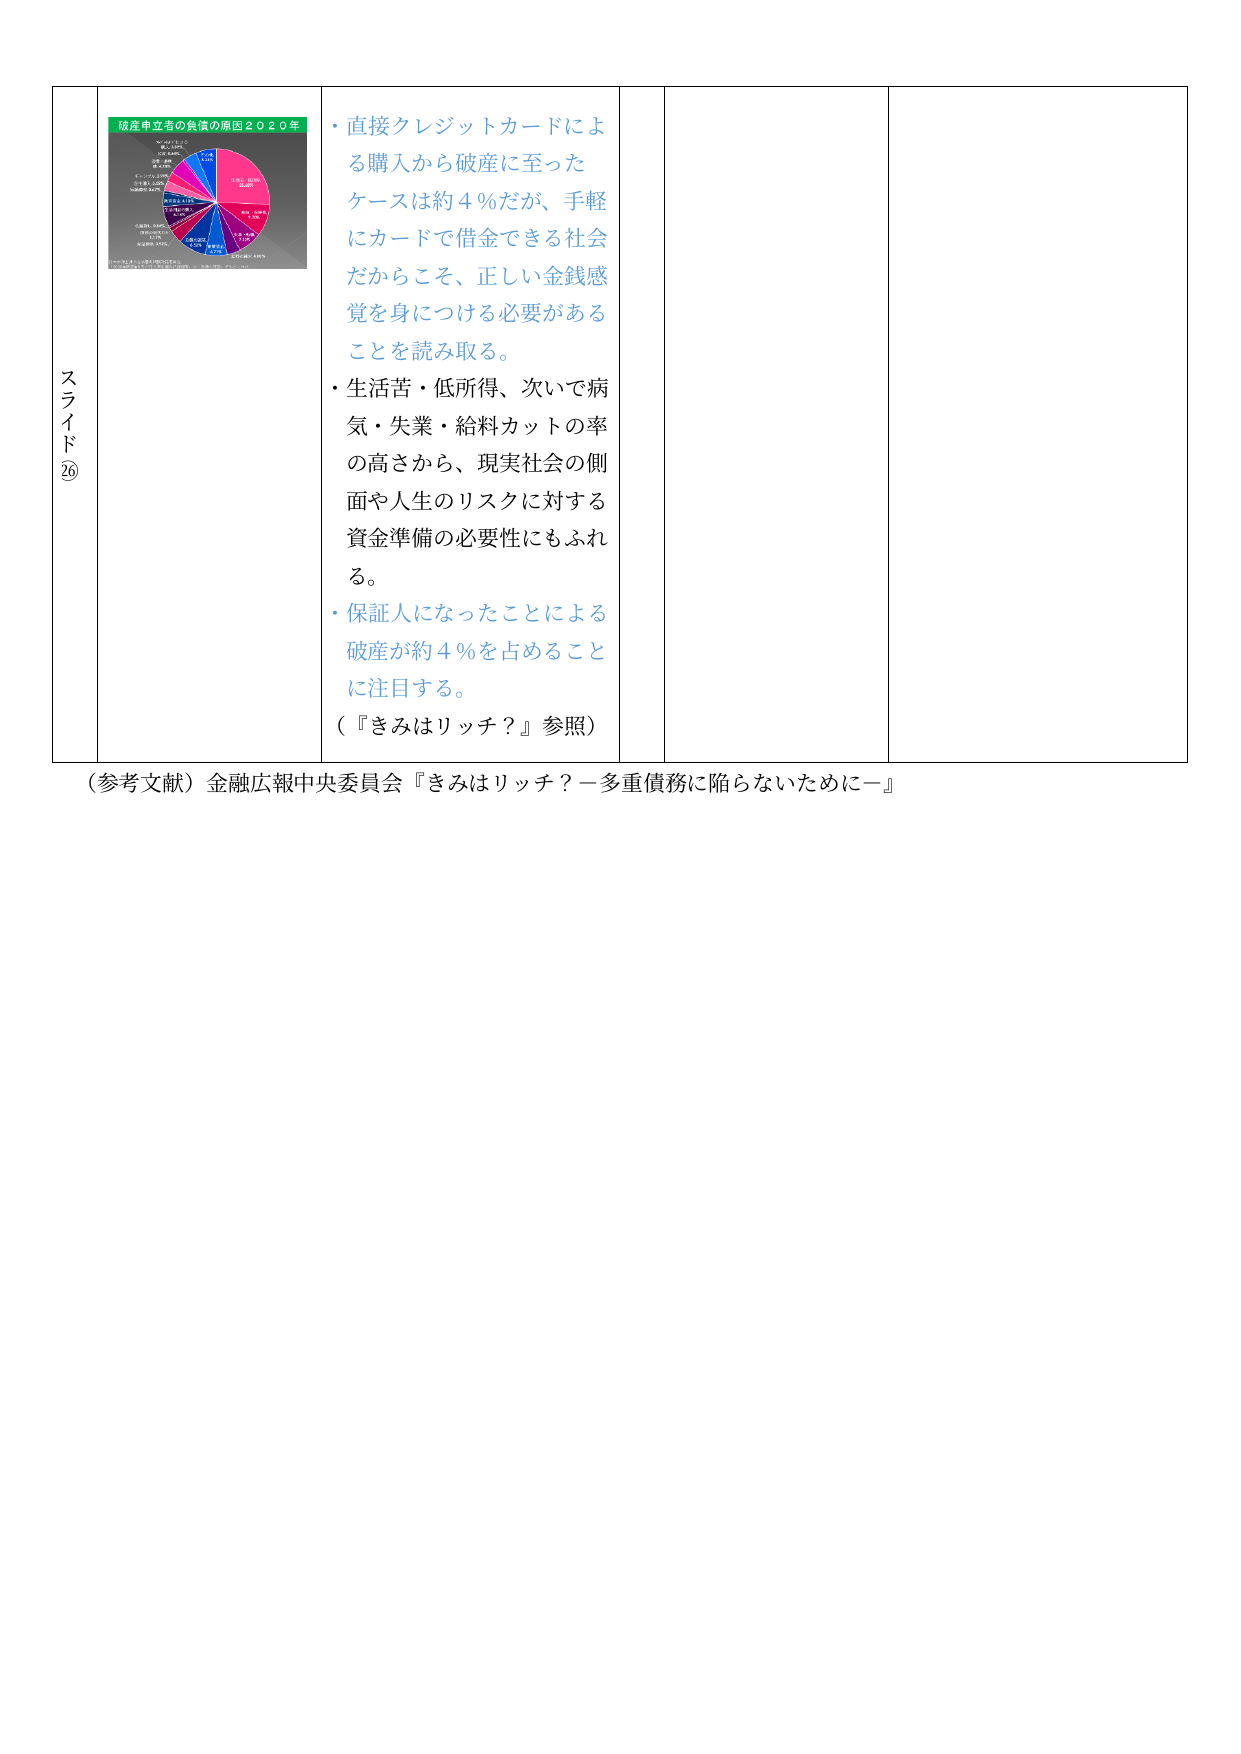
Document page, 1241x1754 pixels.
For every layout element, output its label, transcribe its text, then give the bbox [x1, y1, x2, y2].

table_cell ・直接クレジットカードによる購入から破産に至ったケースは約４％だが、手軽にカードで借金できる社会だからこそ、正しい金銭感覚を身につける必要があることを読み取る。 ・生活苦・低所得、次いで病気・失業・給料カットの率の高さから、現実社会の側面や人生のリスクに対する資金準備の必要性にもふれる。 ・保証人になったことによる破産が約４％を占めることに注目する。 （『きみはリッチ？』参照） [322, 87, 619, 762]
table_cell [98, 87, 321, 762]
table_cell [665, 87, 888, 762]
text （参考文献）金融広報中央委員会『きみはリッチ？－多重債務に陥らないために－』 [75, 763, 1165, 801]
table_cell スライド ㉖ [53, 87, 97, 762]
table_cell [889, 87, 1187, 762]
table_cell [620, 87, 664, 762]
picture [106, 117, 307, 268]
